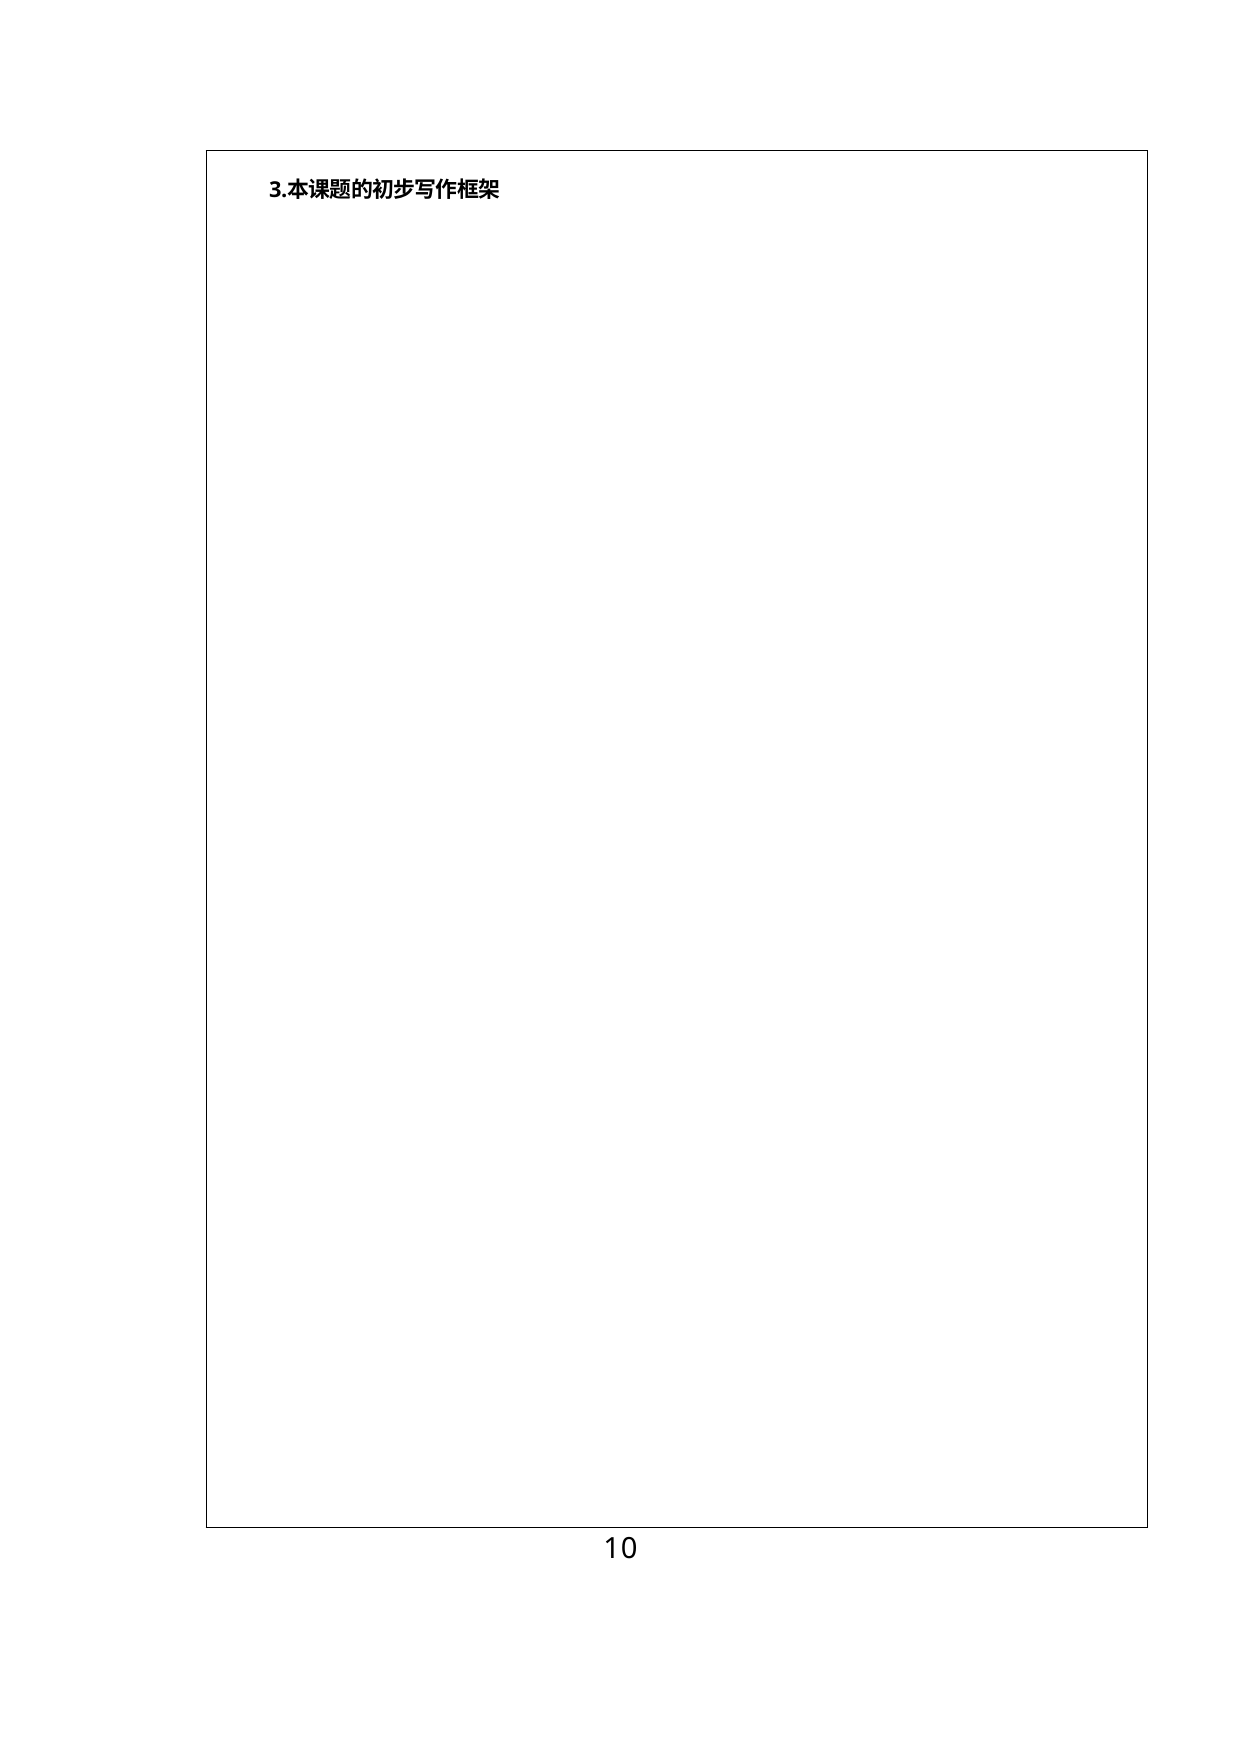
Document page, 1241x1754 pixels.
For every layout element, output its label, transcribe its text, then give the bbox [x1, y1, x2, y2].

table_cell 3.本课题的初步写作框架 [207, 151, 1147, 1527]
